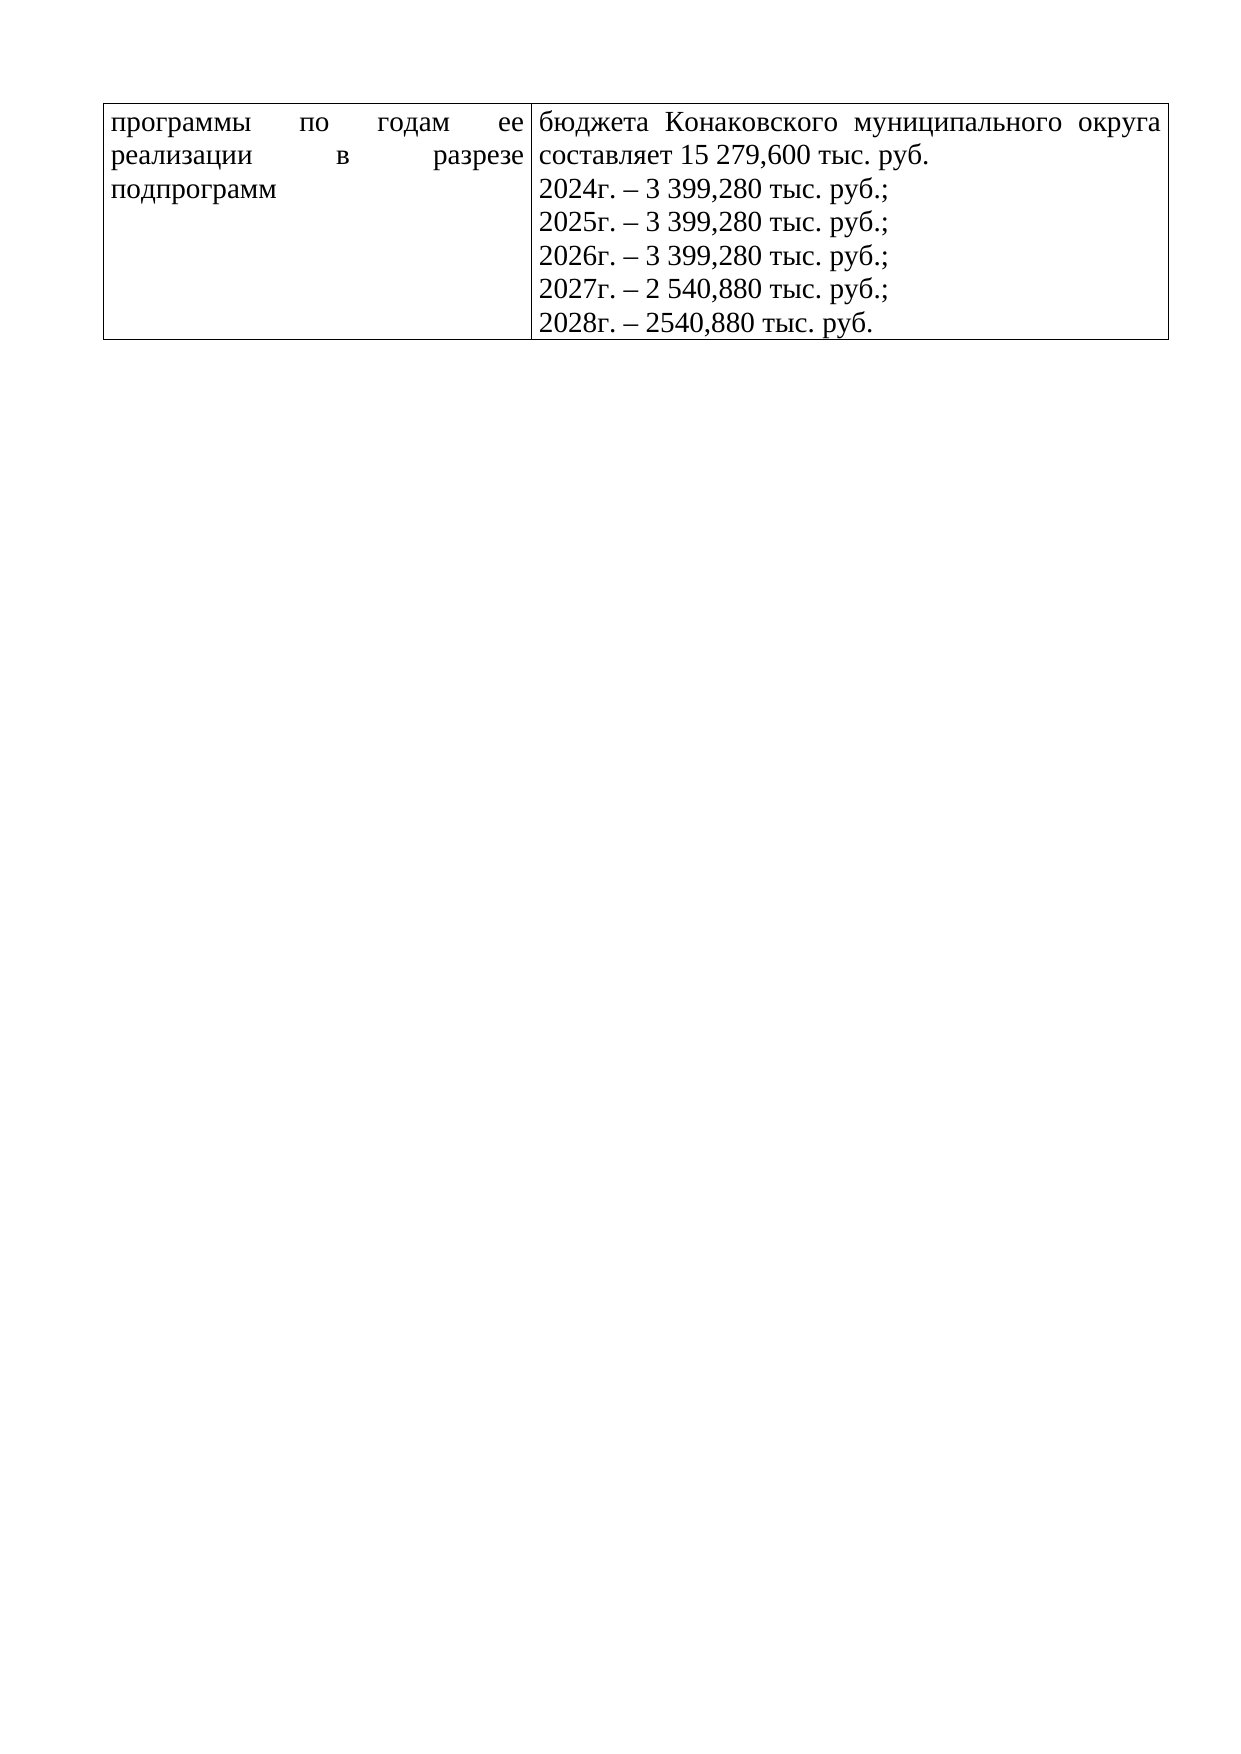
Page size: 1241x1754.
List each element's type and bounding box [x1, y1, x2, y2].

table_cell [104, 104, 531, 338]
table_cell [532, 104, 1168, 338]
